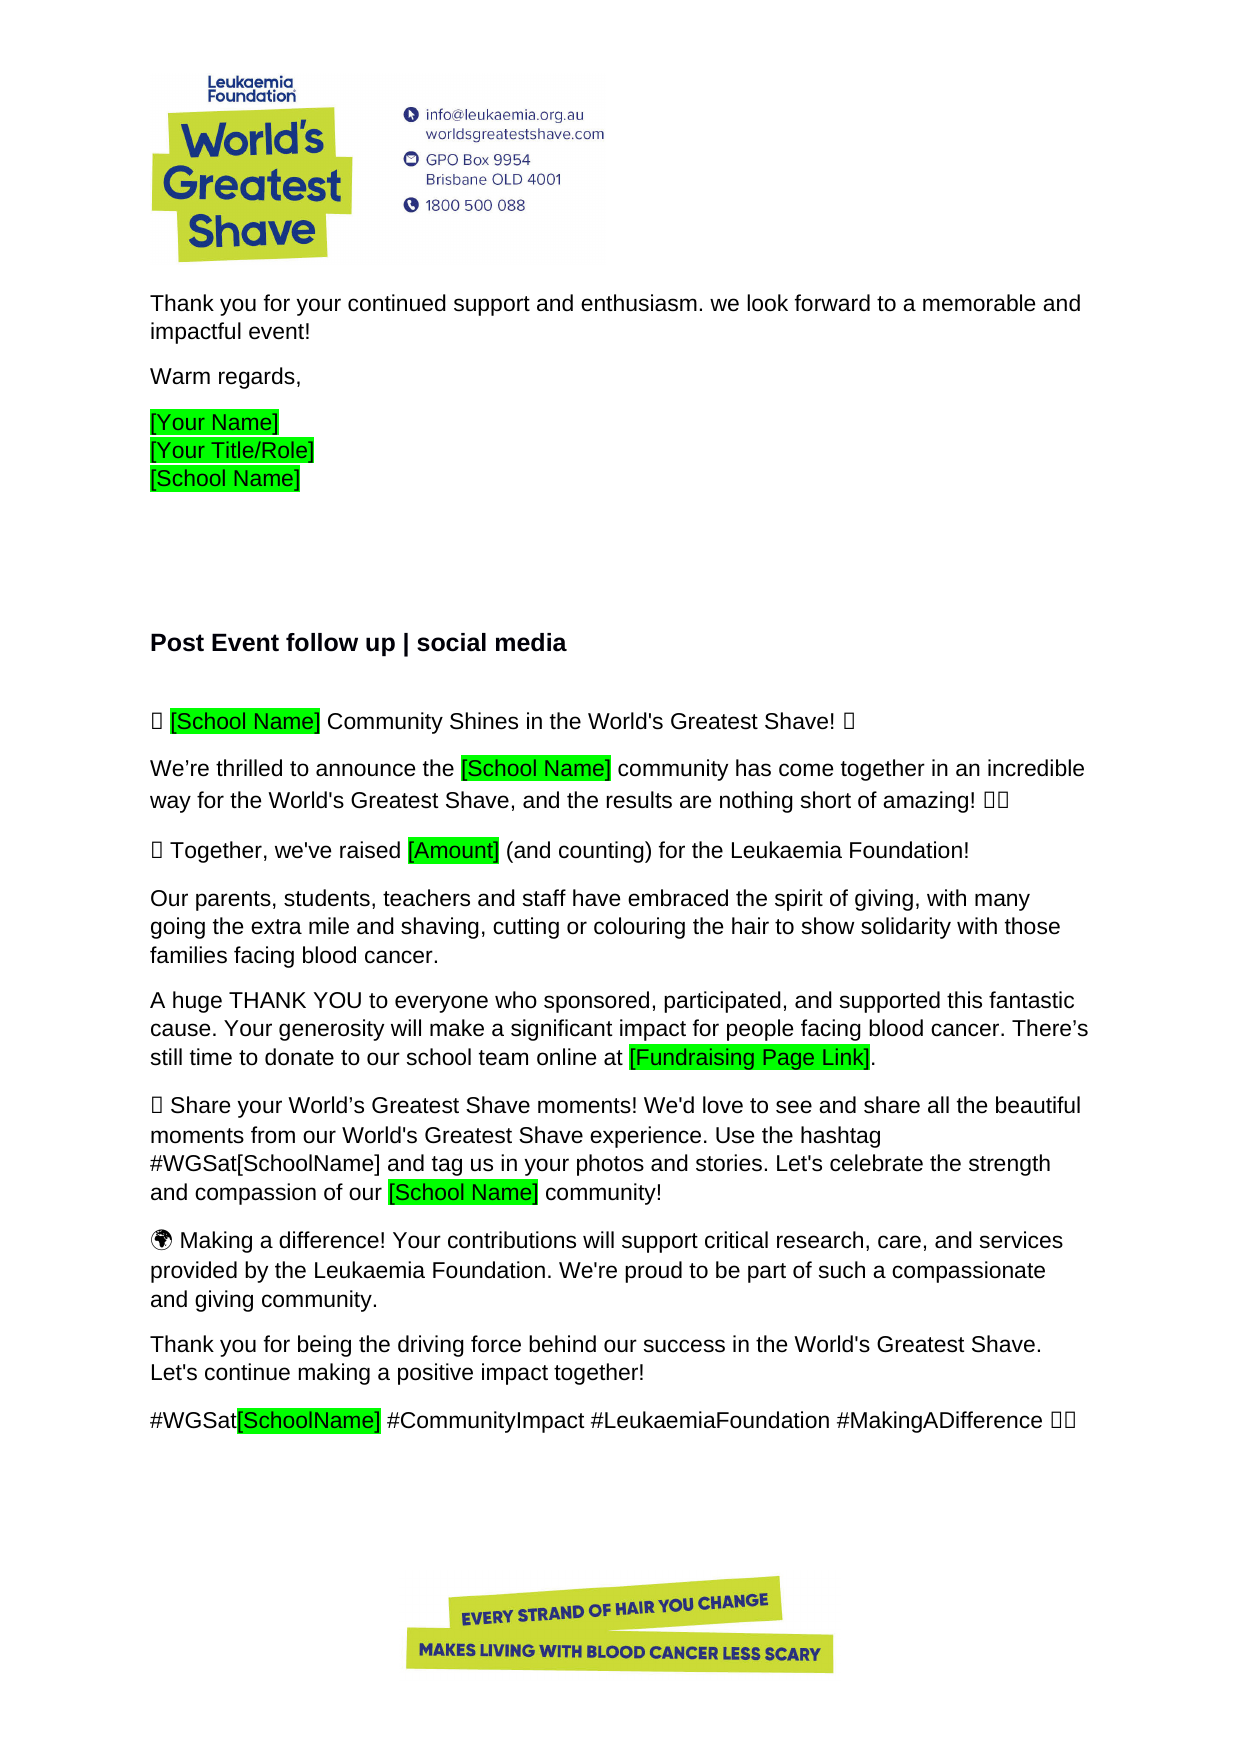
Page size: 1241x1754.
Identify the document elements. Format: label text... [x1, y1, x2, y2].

text Our parents, students, teachers and staff have embraced the spirit of giving, with many going the extra mile and shaving, cutting or colouring the hair to show solidarity with those families facing blood cancer. [150, 885, 1090, 968]
text 📸 Share your World’s Greatest Shave moments! We'd love to see and share all the beautiful moments from our World's Greatest Shave experience. Use the hashtag #WGSat[SchoolName] and tag us in your photos and stories. Let's celebrate the strength and compassion of our [School Name] community! [150, 1089, 1090, 1205]
text #WGSat[SchoolName] #CommunityImpact #LeukaemiaFoundation #MakingADifference 💙🌟 [150, 1404, 1090, 1436]
text We’re thrilled to announce the [School Name] community has come together in an incredible way for the World's Greatest Shave, and the results are nothing short of amazing! 💚🌟 [150, 755, 1090, 815]
text 🌟 [School Name] Community Shines in the World's Greatest Shave! 🌈 [150, 704, 1090, 736]
text Thank you for being the driving force behind our success in the World's Greatest Shave. Let's continue making a positive impact together! [150, 1331, 1090, 1386]
text Thank you for your continued support and enthusiasm. we look forward to a memorable and impactful event! [150, 290, 1090, 344]
text A huge THANK YOU to everyone who sponsored, participated, and supported this fantastic cause. Your generosity will make a significant impact for people facing blood cancer. There’s still time to donate to our school team online at [Fundraising Page Link]. [150, 987, 1090, 1070]
text 🙌 Together, we've raised [Amount] (and counting) for the Leukaemia Foundation! [150, 834, 1090, 866]
picture [399, 1570, 842, 1681]
picture [150, 73, 607, 265]
text [Your Name] [Your Title/Role] [School Name] [150, 408, 1090, 492]
text Warm regards, [150, 363, 1090, 390]
text 🌍 Making a difference! Your contributions will support critical research, care, and services provided by the Leukaemia Foundation. We're proud to be part of such a compassionate and giving community. [150, 1224, 1090, 1312]
text Post Event follow up | social media [150, 628, 1090, 698]
